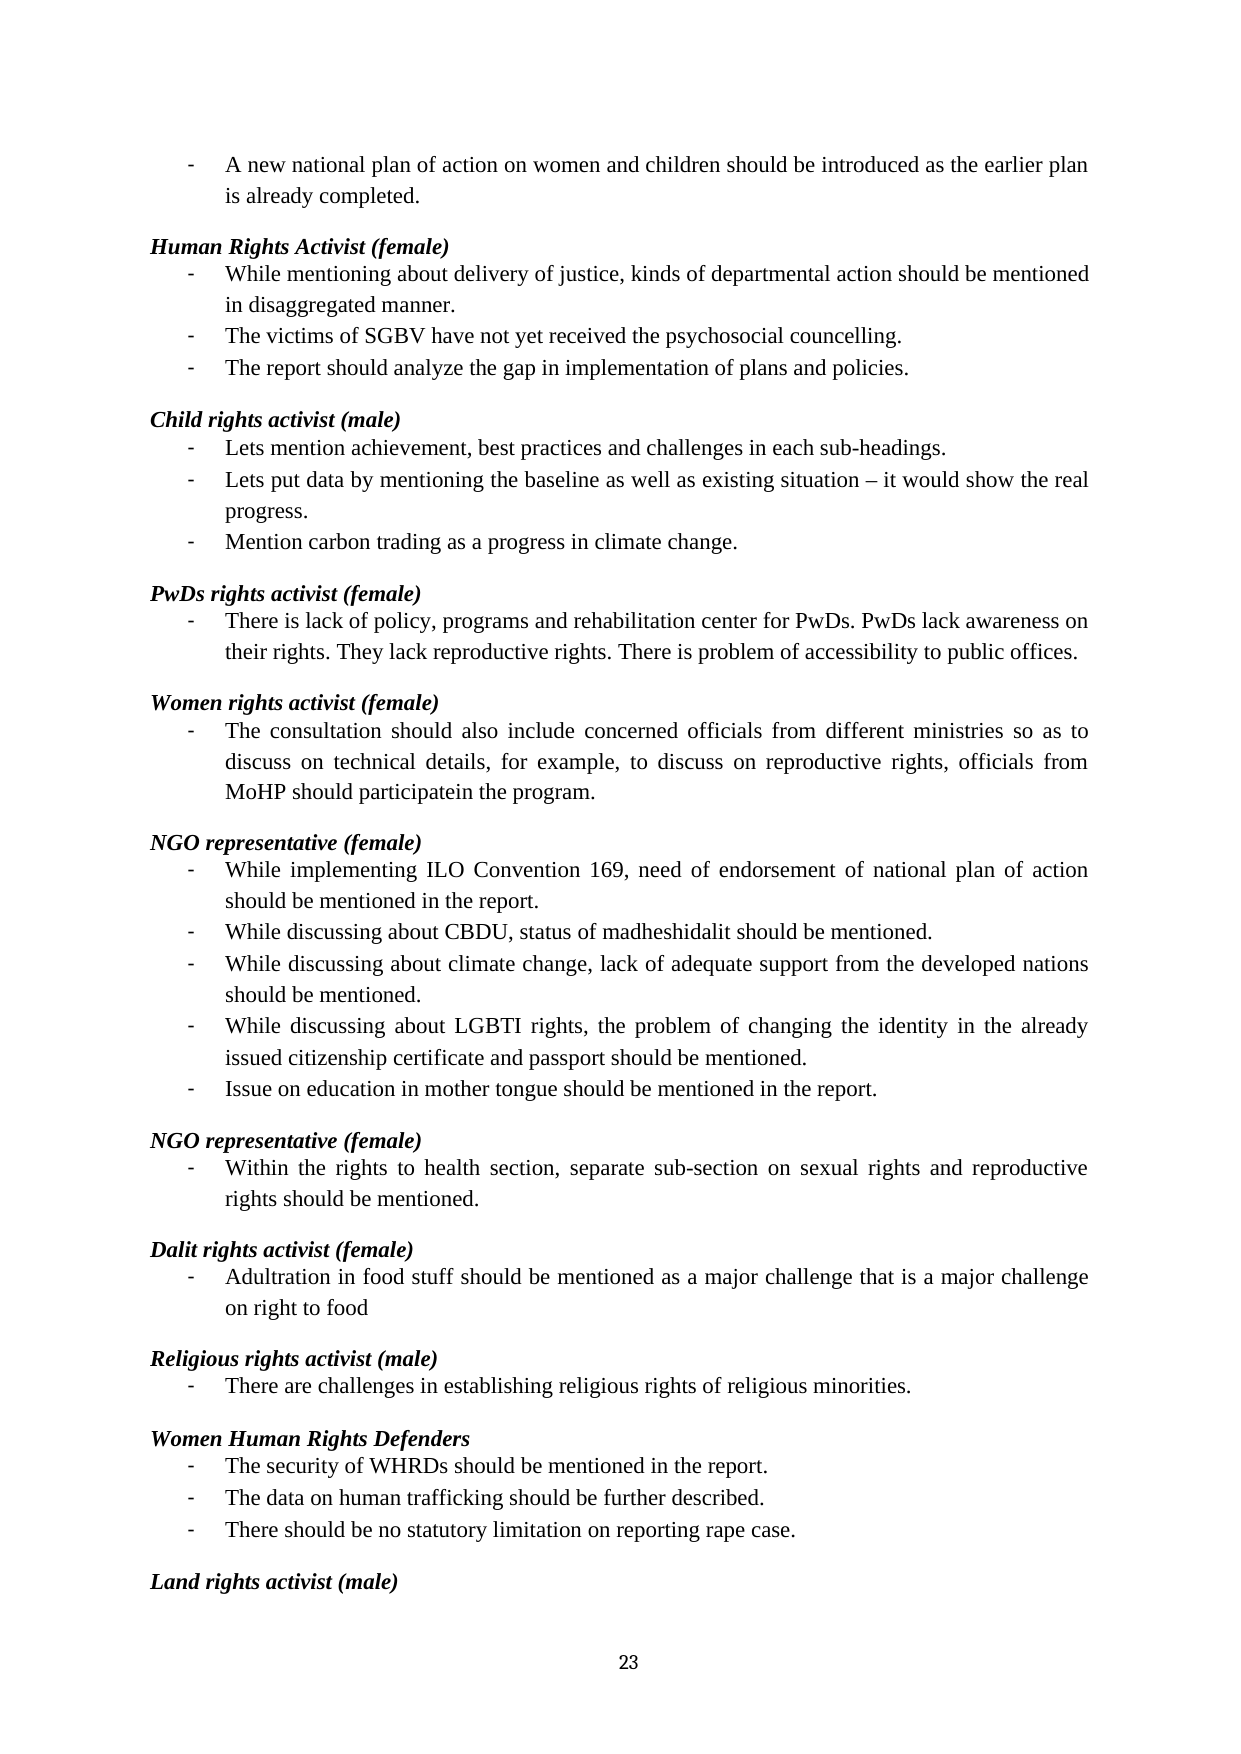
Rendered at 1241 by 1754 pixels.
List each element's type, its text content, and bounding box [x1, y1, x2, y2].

list The consultation should also include concerned officials from different ministries so as to discuss on technical details, for example, to discuss on reproductive rights, officials from MoHP should participatein the program. [187, 716, 1090, 804]
list The security of WHRDs should be mentioned in the report. [187, 1451, 1090, 1479]
list The data on human trafficking should be further described. [187, 1483, 1090, 1511]
list A new national plan of action on women and children should be introduced as the earlier plan is already completed. [187, 150, 1090, 208]
list While discussing about CBDU, status of madheshidalit should be mentioned. [187, 917, 1090, 945]
list Issue on education in mother tongue should be mentioned in the report. [187, 1074, 1090, 1102]
list While implementing ILO Convention 169, need of endorsement of national plan of action should be mentioned in the report. [187, 855, 1090, 913]
text Dalit rights activist (female) [150, 1236, 1090, 1262]
text Child rights activist (male) [150, 407, 1090, 433]
list Within the rights to health section, separate sub-section on sexual rights and reproductive rights should be mentioned. [187, 1153, 1090, 1211]
list There are challenges in establishing religious rights of religious minorities. [187, 1372, 1090, 1400]
list The report should analyze the gap in implementation of plans and policies. [187, 353, 1090, 382]
list Adultration in food stuff should be mentioned as a major challenge that is a major challenge on right to food [187, 1262, 1090, 1321]
list While discussing about LGBTI rights, the problem of changing the identity in the already issued citizenship certificate and passport should be mentioned. [187, 1012, 1090, 1070]
text Human Rights Activist (female) [150, 233, 1090, 259]
text Women Human Rights Defenders [150, 1425, 1090, 1451]
text Women rights activist (female) [150, 689, 1090, 716]
text Land rights activist (male) [150, 1568, 1090, 1595]
list Lets put data by mentioning the baseline as well as existing situation – it would show the real progress. [187, 465, 1090, 523]
list Lets mention achievement, best practices and challenges in each sub-headings. [187, 433, 1090, 461]
text PwDs rights activist (female) [150, 580, 1090, 607]
list There should be no statutory limitation on reporting rape case. [187, 1515, 1090, 1543]
list While mentioning about delivery of justice, kinds of departmental action should be mentioned in disaggregated manner. [187, 259, 1090, 317]
list The victims of SGBV have not yet received the psychosocial councelling. [187, 321, 1090, 349]
list There is lack of policy, programs and rehabilitation center for PwDs. PwDs lack awareness on their rights. They lack reproductive rights. There is problem of accessibility to public offices. [187, 607, 1090, 665]
list Mention carbon trading as a progress in climate change. [187, 527, 1090, 555]
text NGO representative (female) [150, 829, 1090, 855]
text Religious rights activist (male) [150, 1345, 1090, 1372]
list While discussing about climate change, lack of adequate support from the developed nations should be mentioned. [187, 949, 1090, 1008]
text NGO representative (female) [150, 1127, 1090, 1153]
